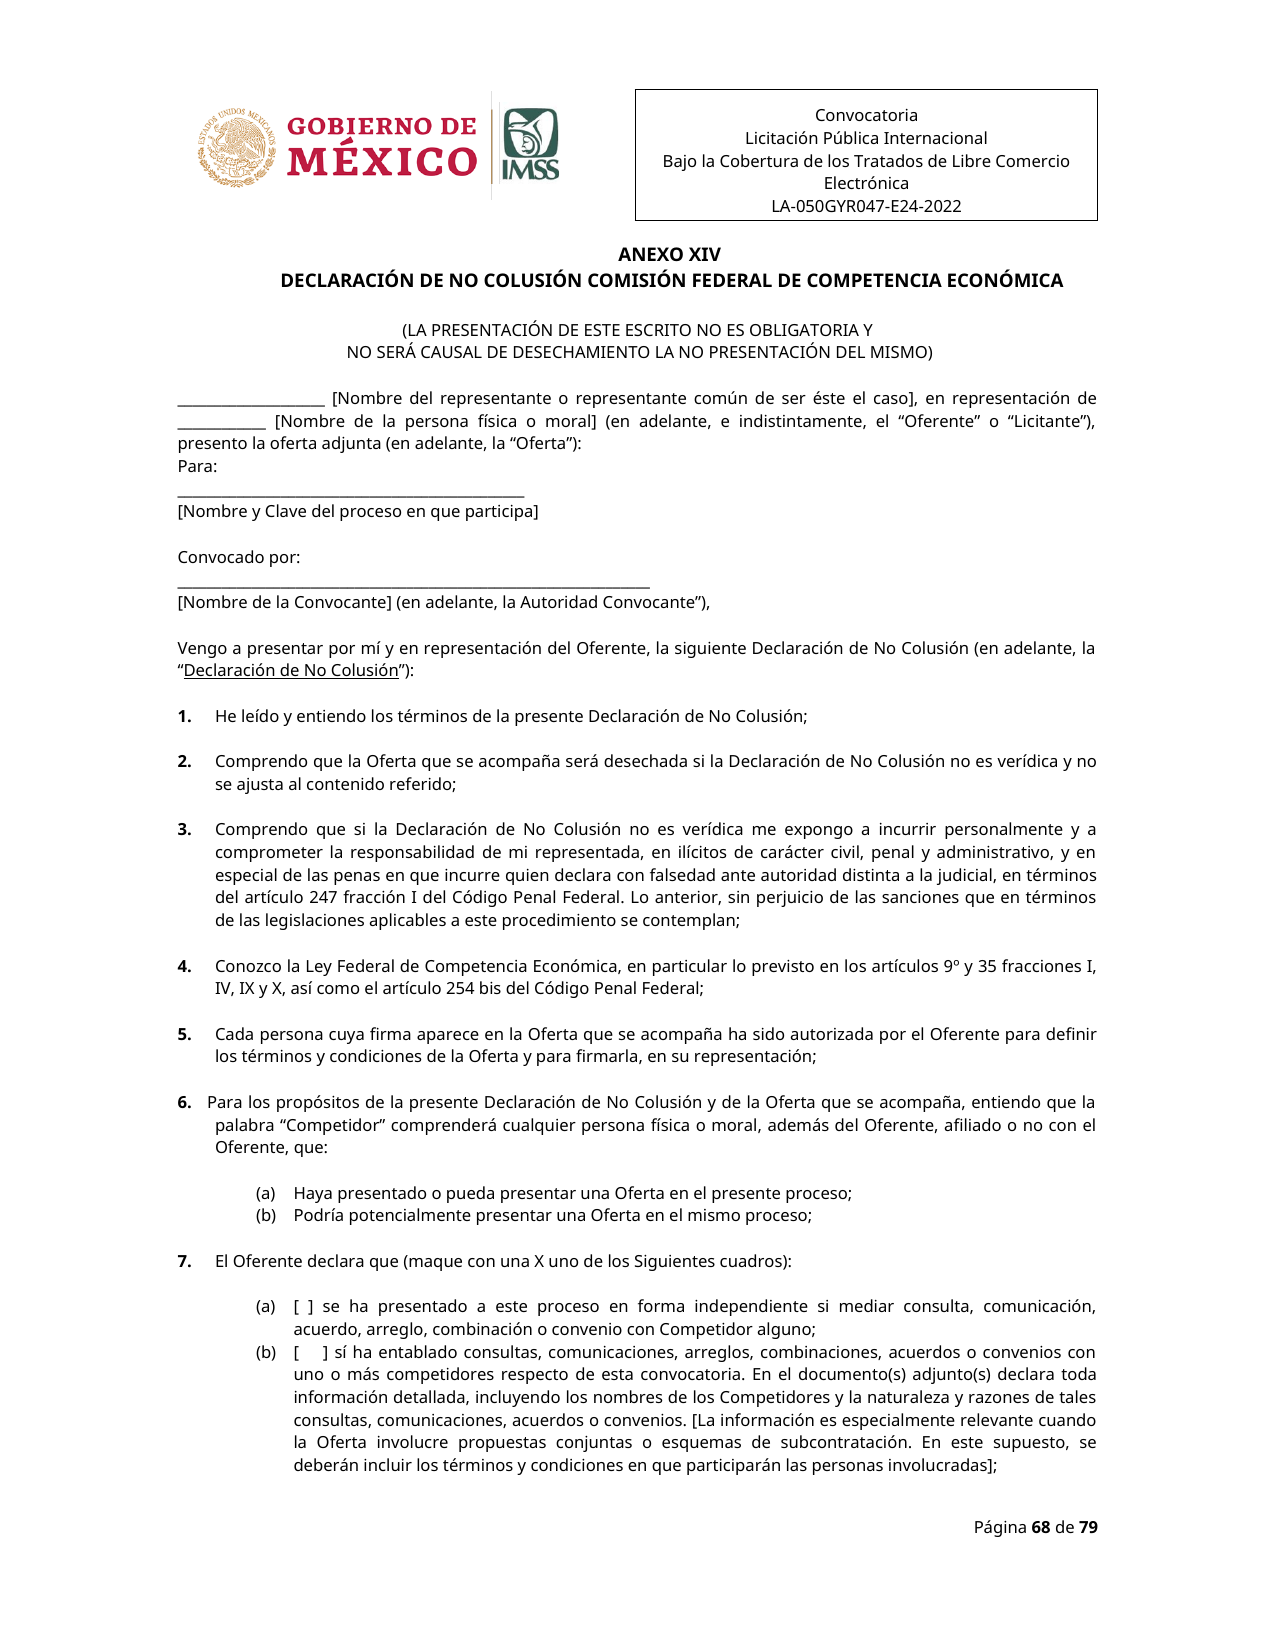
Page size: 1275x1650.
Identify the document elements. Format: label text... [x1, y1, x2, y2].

list Haya presentado o pueda presentar una Oferta en el presente proceso; [256, 1181, 1098, 1204]
text ________________________________________________________________ [177, 568, 1098, 591]
list Podría potencialmente presentar una Oferta en el mismo proceso; [256, 1204, 1098, 1227]
list El Oferente declara que (maque con una X uno de los Siguientes cuadros): [177, 1249, 1098, 1272]
list Para los propósitos de la presente Declaración de No Colusión y de la Oferta que se acompaña, entiendo que la palabra “Competidor” comprenderá cualquier persona física o moral, además del Oferente, afiliado o no con el Oferente, que: [177, 1090, 1098, 1158]
text NO SERÁ CAUSAL DE DESECHAMIENTO LA NO PRESENTACIÓN DEL MISMO) [177, 341, 1098, 364]
list [ ] se ha presentado a este proceso en forma independiente si mediar consulta, comunicación, acuerdo, arreglo, combinación o convenio con Competidor alguno; [256, 1295, 1098, 1340]
text Vengo a presentar por mí y en representación del Oferente, la siguiente Declaración de No Colusión (en adelante, la “Declaración de No Colusión”): [177, 636, 1098, 682]
text (LA PRESENTACIÓN DE ESTE ESCRITO NO ES OBLIGATORIA Y [177, 318, 1098, 341]
picture [188, 91, 560, 200]
text Convocado por: [177, 545, 1098, 568]
text [Nombre y Clave del proceso en que participa] [177, 500, 1098, 523]
text _______________________________________________ [177, 477, 1098, 500]
list Comprendo que la Oferta que se acompaña será desechada si la Declaración de No Colusión no es verídica y no se ajusta al contenido referido; [177, 750, 1098, 795]
text ____________________ [Nombre del representante o representante común de ser éste el caso], en representación de ____________ [Nombre de la persona física o moral] (en adelante, e indistintamente, el “Oferente” o “Licitante”), presento la oferta adjunta (en adelante, la “Oferta”): [177, 386, 1098, 454]
list He leído y entiendo los términos de la presente Declaración de No Colusión; [177, 704, 1098, 727]
subtitle ANEXO XIV DECLARACIÓN DE NO COLUSIÓN COMISIÓN FEDERAL DE COMPETENCIA ECONÓMICA [251, 242, 1093, 293]
list Conozco la Ley Federal de Competencia Económica, en particular lo previsto en los artículos 9º y 35 fracciones I, IV, IX y X, así como el artículo 254 bis del Código Penal Federal; [177, 954, 1098, 999]
text [Nombre de la Convocante] (en adelante, la Autoridad Convocante”), [177, 591, 1098, 613]
text Para: [177, 454, 1098, 477]
list Cada persona cuya firma aparece en la Oferta que se acompaña ha sido autorizada por el Oferente para definir los términos y condiciones de la Oferta y para firmarla, en su representación; [177, 1022, 1098, 1068]
list Comprendo que si la Declaración de No Colusión no es verídica me expongo a incurrir personalmente y a comprometer la responsabilidad de mi representada, en ilícitos de carácter civil, penal y administrativo, y en especial de las penas en que incurre quien declara con falsedad ante autoridad distinta a la judicial, en términos del artículo 247 fracción I del Código Penal Federal. Lo anterior, sin perjuicio de las sanciones que en términos de las legislaciones aplicables a este procedimiento se contemplan; [177, 818, 1098, 931]
list [ ] sí ha entablado consultas, comunicaciones, arreglos, combinaciones, acuerdos o convenios con uno o más competidores respecto de esta convocatoria. En el documento(s) adjunto(s) declara toda información detallada, incluyendo los nombres de los Competidores y la naturaleza y razones de tales consultas, comunicaciones, acuerdos o convenios. [La información es especialmente relevante cuando la Oferta involucre propuestas conjuntas o esquemas de subcontratación. En este supuesto, se deberán incluir los términos y condiciones en que participarán las personas involucradas]; [256, 1340, 1098, 1476]
